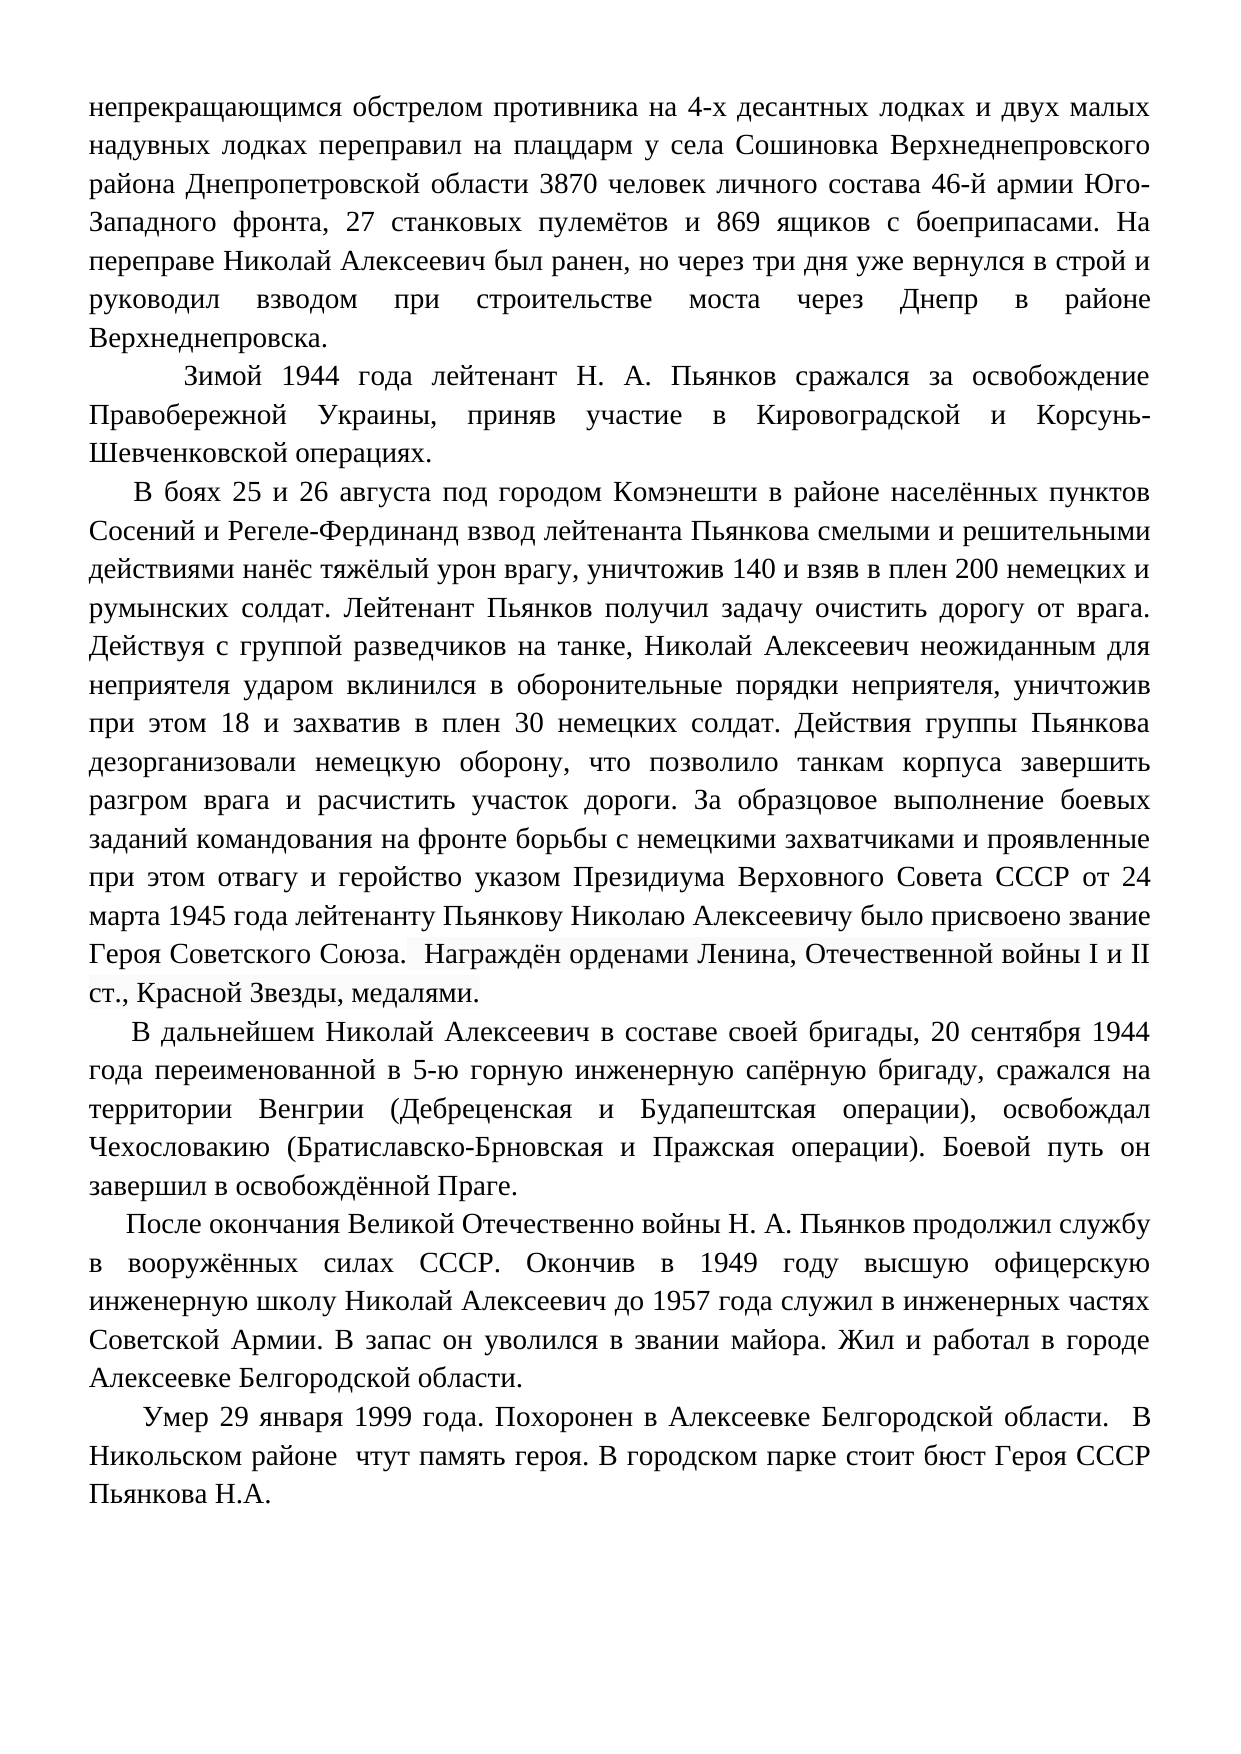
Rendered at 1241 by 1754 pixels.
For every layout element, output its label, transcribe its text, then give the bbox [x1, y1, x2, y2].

text Умер 29 января 1999 года. Похоронен в Алексеевке Белгородской области. В Никольском районе чтут память героя. В городском парке стоит бюст Героя СССР Пьянкова Н.А. [89, 1399, 1152, 1510]
text В боях 25 и 26 августа под городом Комэнешти в районе населённых пунктов Сосений и Регеле-Фердинанд взвод лейтенанта Пьянкова смелыми и решительными действиями нанёс тяжёлый урон врагу, уничтожив 140 и взяв в плен 200 немецких и румынских солдат. Лейтенант Пьянков получил задачу очистить дорогу от врага. Действуя с группой разведчиков на танке, Николай Алексеевич неожиданным для неприятеля ударом вклинился в оборонительные порядки неприятеля, уничтожив при этом 18 и захватив в плен 30 немецких солдат. Действия группы Пьянкова дезорганизовали немецкую оборону, что позволило танкам корпуса завершить разгром врага и расчистить участок дороги. За образцовое выполнение боевых заданий командования на фронте борьбы с немецкими захватчиками и проявленные при этом отвагу и геройство указом Президиума Верховного Совета СССР от 24 марта 1945 года лейтенанту Пьянкову Николаю Алексеевичу было присвоено звание Героя Советского Союза. Награждён орденами Ленина, Отечественной войны I и II ст., Красной Звезды, медалями. [89, 474, 1152, 1009]
text Зимой 1944 года лейтенант Н. А. Пьянков сражался за освобождение Правобережной Украины, приняв участие в Кировоградской и Корсунь-Шевченковской операциях. [89, 358, 1152, 469]
text В дальнейшем Николай Алексеевич в составе своей бригады, 20 сентября 1944 года переименованной в 5-ю горную инженерную сапёрную бригаду, сражался на территории Венгрии (Дебреценская и Будапештская операции), освобождал Чехословакию (Братиславско-Брновская и Пражская операции). Боевой путь он завершил в освобождённой Праге. [89, 1014, 1152, 1201]
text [89, 89, 1152, 353]
text После окончания Великой Отечественно войны Н. А. Пьянков продолжил службу в вооружённых силах СССР. Окончив в 1949 году высшую офицерскую инженерную школу Николай Алексеевич до 1957 года служил в инженерных частях Советской Армии. В запас он уволился в звании майора. Жил и работал в городе Алексеевке Белгородской области. [89, 1206, 1152, 1394]
